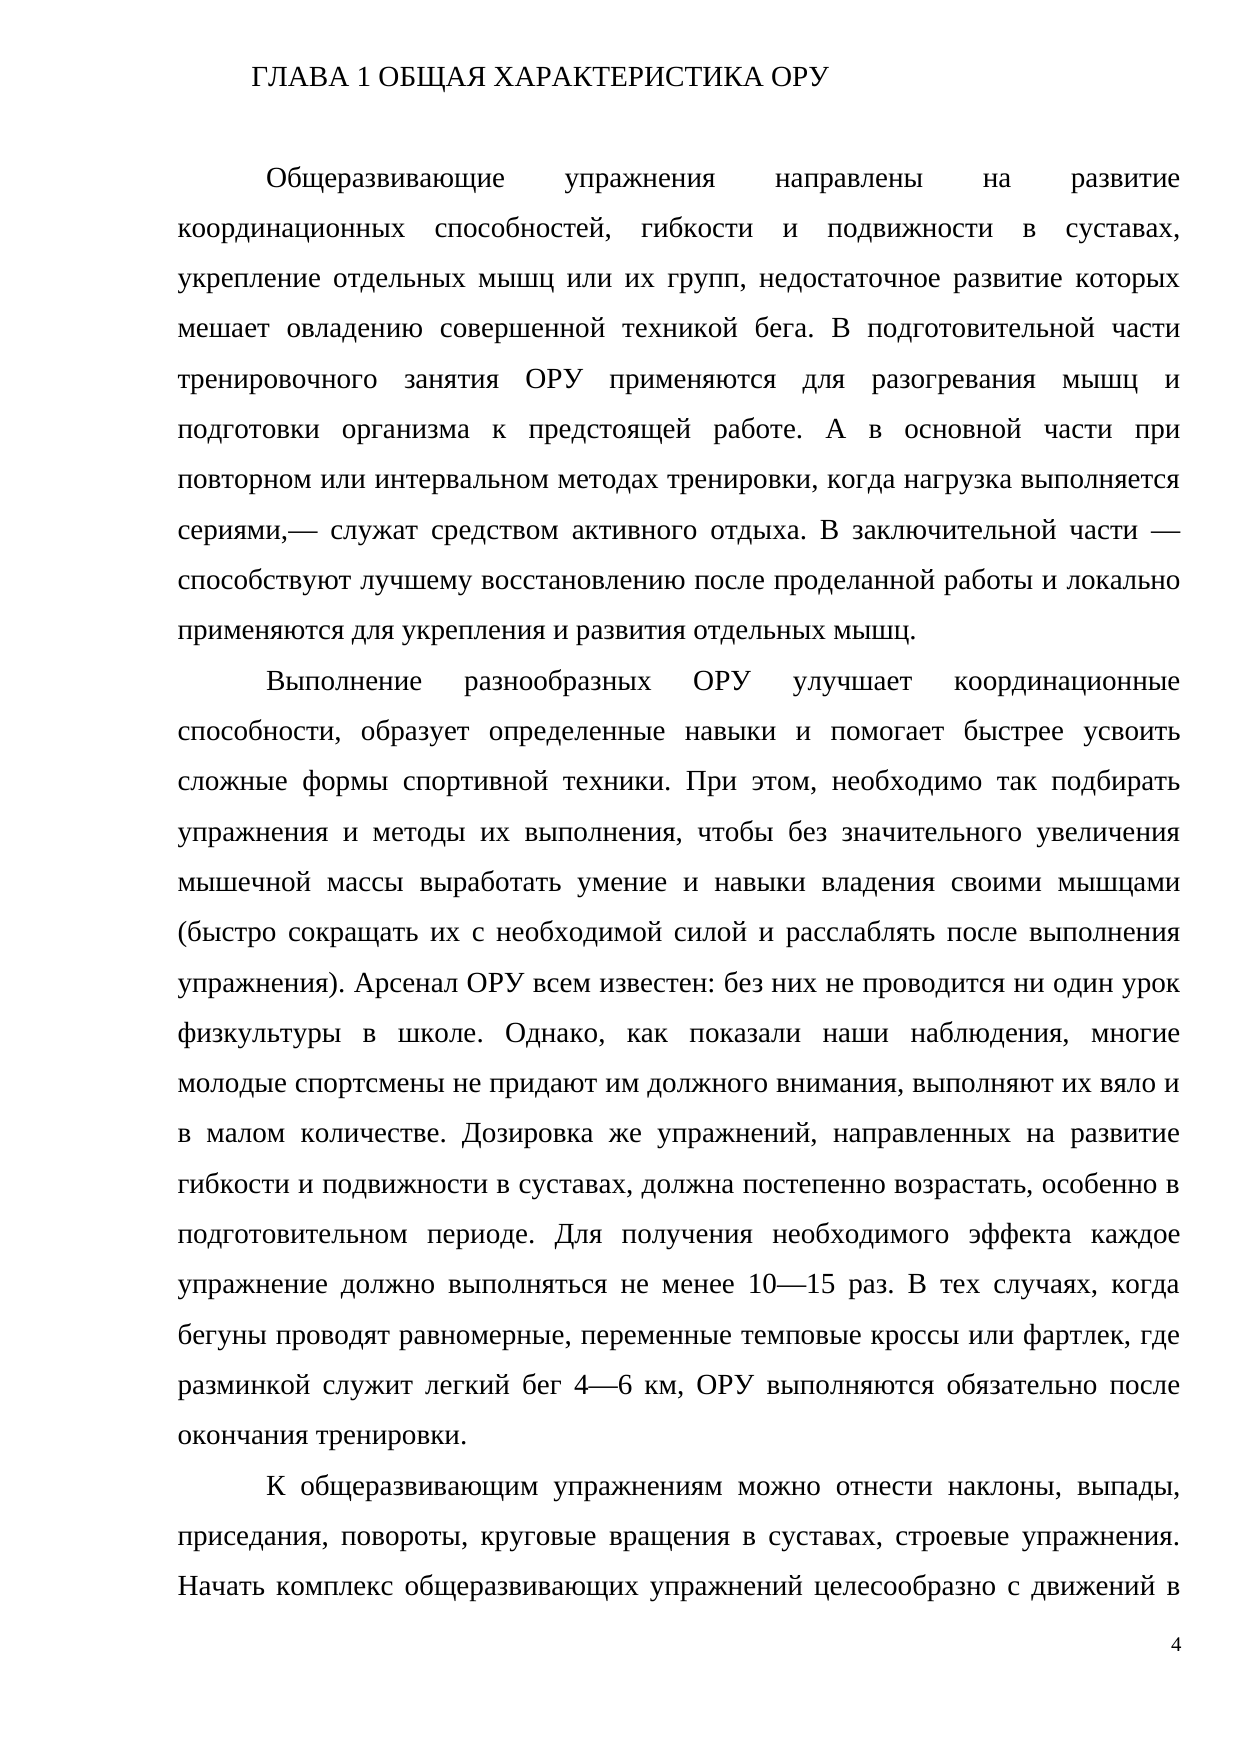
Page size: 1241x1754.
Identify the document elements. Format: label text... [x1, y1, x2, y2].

text Общеразвивающие упражнения направлены на развитие координационных способностей, гибкости и подвижности в суставах, укрепление отдельных мышц или их групп, недостаточное развитие которых мешает овладению совершенной техникой бега. В подготовительной части тренировочного занятия ОРУ применяются для разогревания мышц и подготовки организма к предстоящей работе. А в основной части при повторном или интервальном методах тренировки, когда нагрузка выполняется сериями,— служат средством активного отдыха. В заключительной части — способствуют лучшему восстановлению после проделанной работы и локально применяются для укрепления и развития отдельных мышц. [177, 160, 1181, 646]
text ГЛАВА 1 ОБЩАЯ ХАРАКТЕРИСТИКА ОРУ [177, 59, 1181, 93]
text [177, 1468, 1181, 1602]
text Выполнение разнообразных ОРУ улучшает координационные способности, образует определенные навыки и помогает быстрее усвоить сложные формы спортивной техники. При этом, необходимо так подбирать упражнения и методы их выполнения, чтобы без значительного увеличения мышечной массы выработать умение и навыки владения своими мышцами (быстро сокращать их с необходимой силой и расслаблять после выполнения упражнения). Арсенал ОРУ всем известен: без них не проводится ни один урок физкультуры в школе. Однако, как показали наши наблюдения, многие молодые спортсмены не придают им должного внимания, выполняют их вяло и в малом количестве. Дозировка же упражнений, направленных на развитие гибкости и подвижности в суставах, должна постепенно возрастать, особенно в подготовительном периоде. Для получения необходимого эффекта каждое упражнение должно выполняться не менее 10—15 раз. В тех случаях, когда бегуны проводят равномерные, переменные темповые кроссы или фартлек, где разминкой служит легкий бег 4—6 км, ОРУ выполняются обязательно после окончания тренировки. [177, 663, 1181, 1451]
